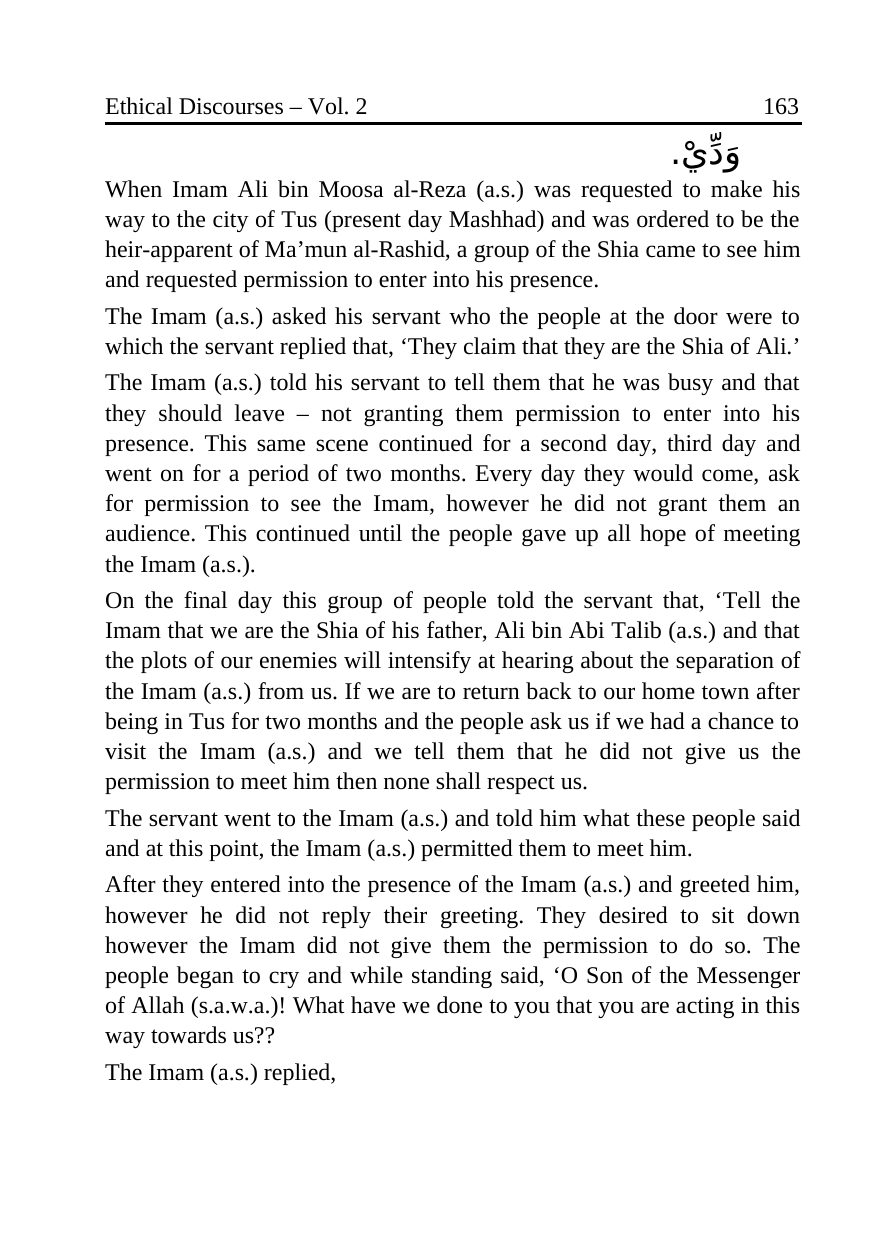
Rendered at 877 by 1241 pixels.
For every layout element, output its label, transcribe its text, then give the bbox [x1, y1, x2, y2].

text The servant went to the Imam (a.s.) and told him what these people said and at this point, the Imam (a.s.) permitted them to meet him. [105, 802, 802, 862]
text On the final day this group of people told the servant that, ‘Tell the Imam that we are the Shia of his father, Ali bin Abi Talib (a.s.) and that the plots of our enemies will intensify at hearing about the separation of the Imam (a.s.) from us. If we are to return back to our home town after being in Tus for two months and the people ask us if we had a chance to visit the Imam (a.s.) and we tell them that he did not give us the permission to meet him then none shall respect us. [105, 584, 802, 796]
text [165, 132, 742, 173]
text The Imam (a.s.) replied, [105, 1056, 802, 1086]
text After they entered into the presence of the Imam (a.s.) and greeted him, however he did not reply their greeting. They desired to sit down however the Imam did not give them the permission to do so. The people began to cry and while standing said, ‘O Son of the Messenger of Allah (s.a.w.a.)! What have we done to you that you are acting in this way towards us?? [105, 869, 802, 1050]
text When Imam Ali bin Moosa al-Reza (a.s.) was requested to make his way to the city of Tus (present day Mashhad) and was ordered to be the heir-apparent of Ma’mun al-Rashid, a group of the Shia came to see him and requested permission to enter into his presence. [105, 173, 802, 294]
text The Imam (a.s.) asked his servant who the people at the door were to which the servant replied that, ‘They claim that they are the Shia of Ali.’ [105, 300, 802, 360]
text The Imam (a.s.) told his servant to tell them that he was busy and that they should leave – not granting them permission to enter into his presence. This same scene continued for a second day, third day and went on for a period of two months. Every day they would come, ask for permission to see the Imam, however he did not grant them an audience. This continued until the people gave up all hope of meeting the Imam (a.s.). [105, 367, 802, 578]
